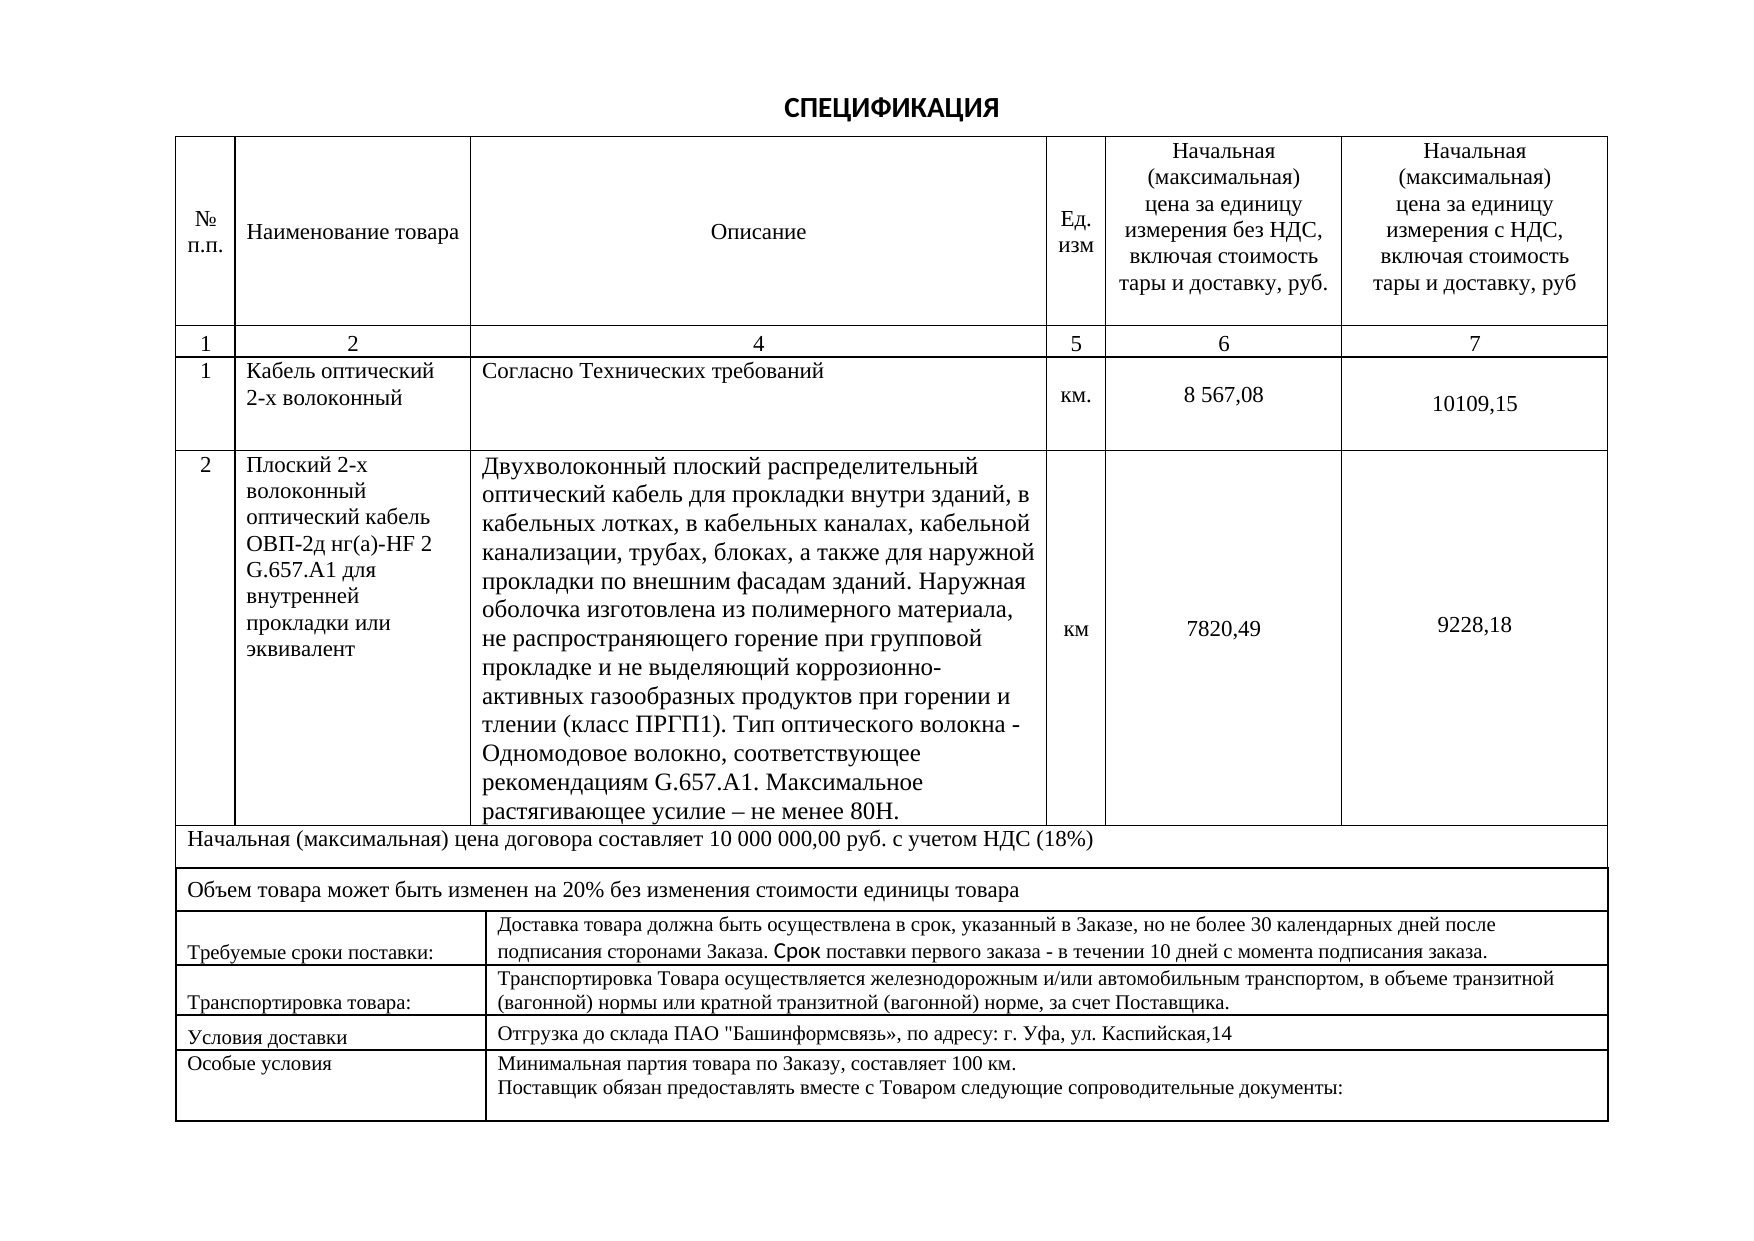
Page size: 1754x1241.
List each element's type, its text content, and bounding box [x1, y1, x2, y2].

table_cell Особые условия [177, 1051, 485, 1120]
table_cell 7 [1342, 326, 1607, 356]
table_cell 1 [176, 358, 234, 450]
table_cell 9228,18 [1342, 451, 1607, 824]
text СПЕЦИФИКАЦИЯ [89, 89, 1695, 124]
table_cell 10109,15 [1342, 358, 1607, 450]
table_cell Доставка товара должна быть осуществлена в срок, указанный в Заказе, но не более 30 календарных дней после подписания сторонами Заказа. Срок поставки первого заказа - в течении 10 дней с момента подписания заказа. [487, 912, 1607, 964]
table_header № п.п. [176, 137, 234, 325]
table_cell Объем товара может быть изменен на 20% без изменения стоимости единицы товара [177, 869, 1607, 910]
table_cell 2 [176, 451, 234, 824]
table_cell Требуемые сроки поставки: [177, 912, 485, 964]
table_cell км. [1047, 358, 1105, 450]
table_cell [487, 1051, 1607, 1120]
table_cell Кабель оптический 2-х волоконный [236, 358, 470, 450]
table_cell 5 [1047, 326, 1105, 356]
table_cell Согласно Технических требований [471, 358, 1046, 450]
table_cell Двухволоконный плоский распределительный оптический кабель для прокладки внутри зданий, в кабельных лотках, в кабельных каналах, кабельной канализации, трубах, блоках, а также для наружной прокладки по внешним фасадам зданий. Наружная оболочка изготовлена из полимерного материала, не распространяющего горение при групповой прокладке и не выделяющий коррозионно-активных газообразных продуктов при горении и тлении (класс ПРГП1). Тип оптического волокна - Одномодовое волокно, соответствующее рекомендациям G.657.А1. Максимальное растягивающее усилие – не менее 80Н. [471, 451, 1046, 824]
table_cell Транспортировка Товара осуществляется железнодорожным и/или автомобильным транспортом, в объеме транзитной (вагонной) нормы или кратной транзитной (вагонной) норме, за счет Поставщика. [487, 966, 1607, 1014]
table_cell 2 [236, 326, 470, 356]
table_cell Плоский 2-х волоконный оптический кабель ОВП-2д нг(а)-HF 2 G.657.A1 для внутренней прокладки или эквивалент [236, 451, 470, 824]
table_header Описание [471, 137, 1046, 325]
table_cell 7820,49 [1106, 451, 1341, 824]
table_cell 8 567,08 [1106, 358, 1341, 450]
table_cell км [1047, 451, 1105, 824]
table_cell Условия доставки [177, 1016, 485, 1049]
table_cell Отгрузка до склада ПАО "Башинформсвязь», по адресу: г. Уфа, ул. Каспийская,14 [487, 1016, 1607, 1049]
table_header Eд. изм [1047, 137, 1105, 325]
table_header Наименование товара [236, 137, 470, 325]
table_header Начальная (максимальная) цена за единицу измерения с НДС, включая стоимость тары и доставку, руб [1342, 137, 1607, 325]
table_header Начальная (максимальная) цена за единицу измерения без НДС, включая стоимость тары и доставку, руб. [1106, 137, 1341, 325]
table_cell Транспортировка товара: [177, 966, 485, 1014]
table_cell 4 [471, 326, 1046, 356]
table_cell 6 [1106, 326, 1341, 356]
table_cell Начальная (максимальная) цена договора составляет 10 000 000,00 руб. с учетом НДС (18%) [176, 826, 1607, 867]
table_cell 1 [176, 326, 234, 356]
